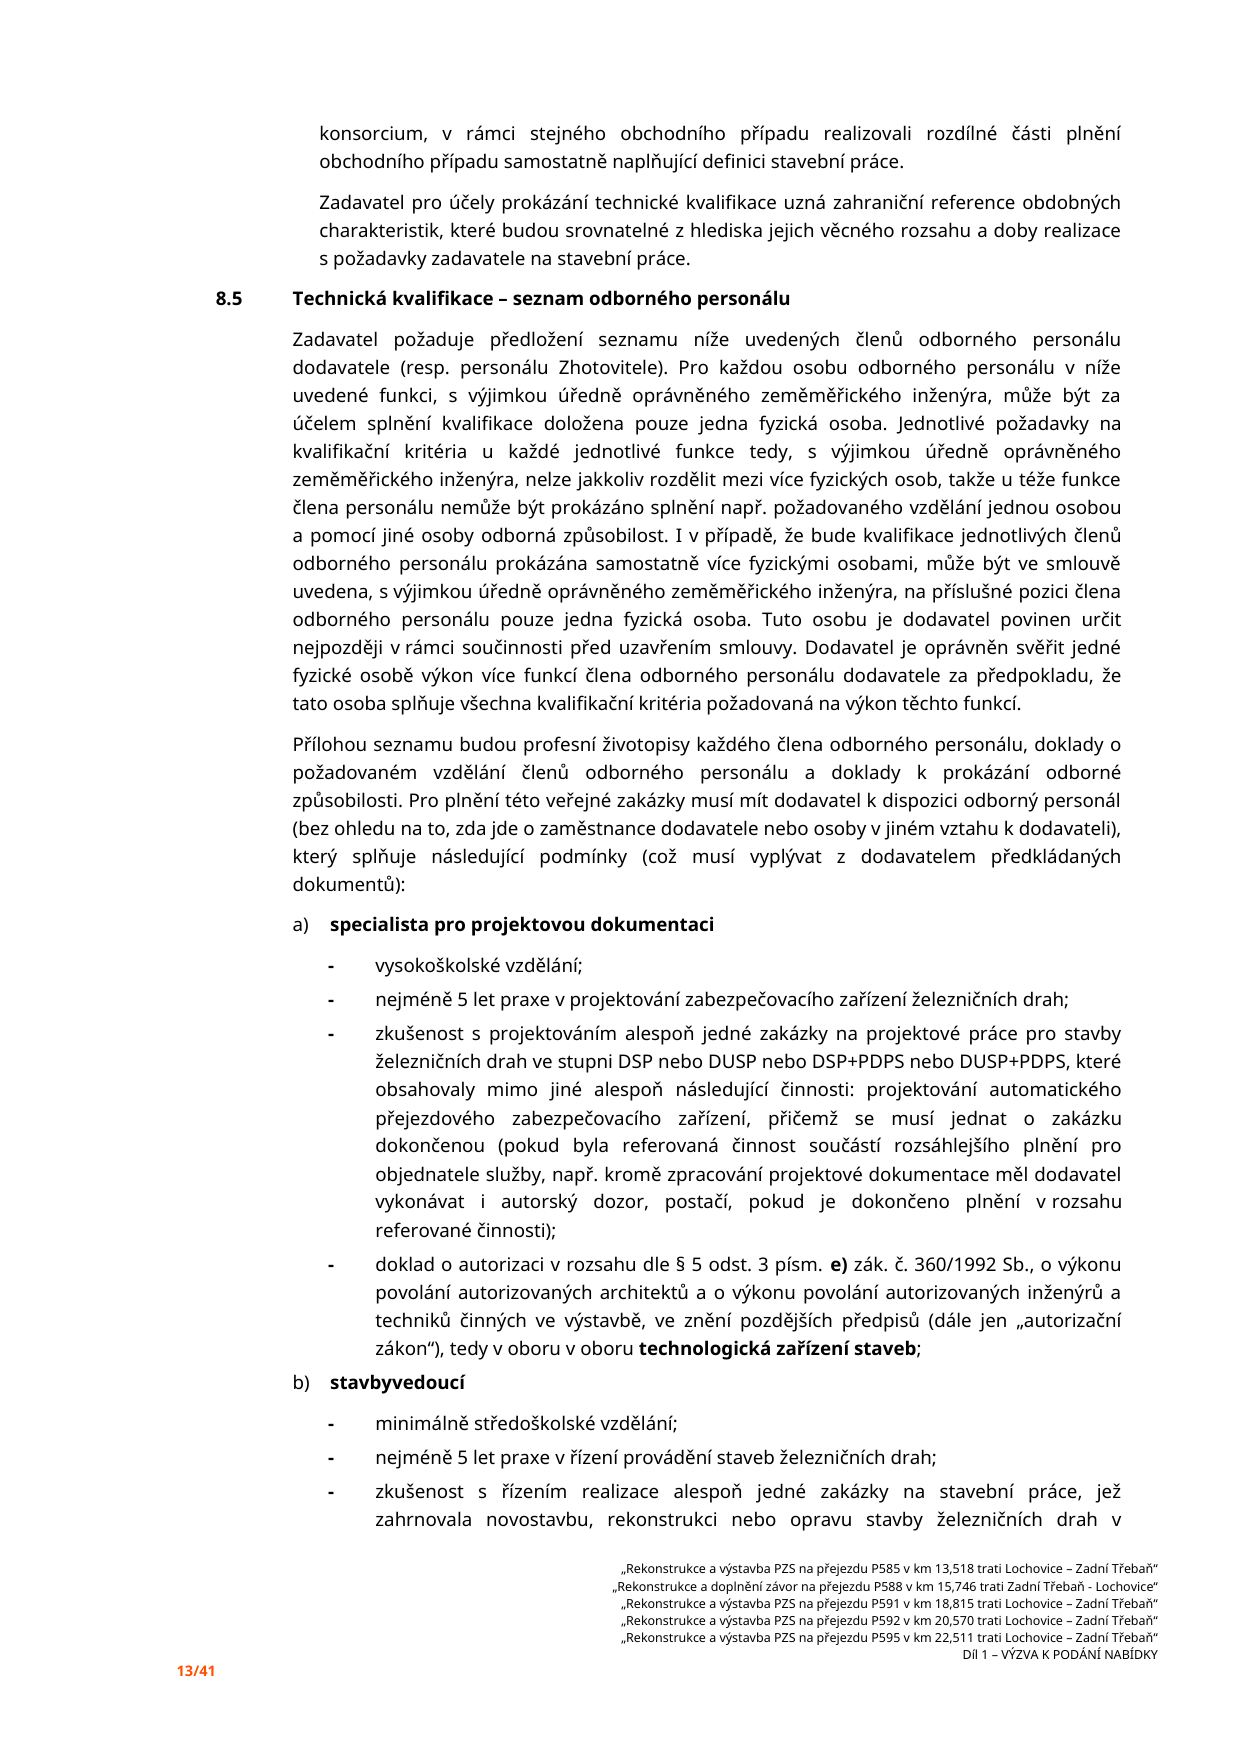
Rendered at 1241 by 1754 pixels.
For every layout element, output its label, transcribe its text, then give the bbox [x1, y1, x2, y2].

text nejméně 5 let praxe v řízení provádění staveb železničních drah; [328, 1444, 1122, 1470]
text nejméně 5 let praxe v projektování zabezpečovacího zařízení železničních drah; [328, 986, 1122, 1012]
list stavbyvedoucí [292, 1369, 1122, 1395]
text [328, 1478, 1122, 1532]
text Technická kvalifikace – seznam odborného personálu [216, 286, 1122, 311]
text Přílohou seznamu budou profesní životopisy každého člena odborného personálu, doklady o požadovaném vzdělání členů odborného personálu a doklady k prokázání odborné způsobilosti. Pro plnění této veřejné zakázky musí mít dodavatel k dispozici odborný personál (bez ohledu na to, zda jde o zaměstnance dodavatele nebo osoby v jiném vztahu k dodavateli), který splňuje následující podmínky (což musí vyplývat z dodavatelem předkládaných dokumentů): [292, 731, 1122, 897]
list specialista pro projektovou dokumentaci [292, 912, 1122, 937]
text zkušenost s projektováním alespoň jedné zakázky na projektové práce pro stavby železničních drah ve stupni DSP nebo DUSP nebo DSP+PDPS nebo DUSP+PDPS, které obsahovaly mimo jiné alespoň následující činnosti: projektování automatického přejezdového zabezpečovacího zařízení, přičemž se musí jednat o zakázku dokončenou (pokud byla referovaná činnost součástí rozsáhlejšího plnění pro objednatele služby, např. kromě zpracování projektové dokumentace měl dodavatel vykonávat i autorský dozor, postačí, pokud je dokončeno plnění v rozsahu referované činnosti); [328, 1021, 1122, 1242]
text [319, 121, 1122, 174]
text Zadavatel požaduje předložení seznamu níže uvedených členů odborného personálu dodavatele (resp. personálu Zhotovitele). Pro každou osobu odborného personálu v níže uvedené funkci, s výjimkou úředně oprávněného zeměměřického inženýra, může být za účelem splnění kvalifikace doložena pouze jedna fyzická osoba. Jednotlivé požadavky na kvalifikační kritéria u každé jednotlivé funkce tedy, s výjimkou úředně oprávněného zeměměřického inženýra, nelze jakkoliv rozdělit mezi více fyzických osob, takže u téže funkce člena personálu nemůže být prokázáno splnění např. požadovaného vzdělání jednou osobou a pomocí jiné osoby odborná způsobilost. I v případě, že bude kvalifikace jednotlivých členů odborného personálu prokázána samostatně více fyzickými osobami, může být ve smlouvě uvedena, s výjimkou úředně oprávněného zeměměřického inženýra, na příslušné pozici člena odborného personálu pouze jedna fyzická osoba. Tuto osobu je dodavatel povinen určit nejpozději v rámci součinnosti před uzavřením smlouvy. Dodavatel je oprávněn svěřit jedné fyzické osobě výkon více funkcí člena odborného personálu dodavatele za předpokladu, že tato osoba splňuje všechna kvalifikační kritéria požadovaná na výkon těchto funkcí. [292, 326, 1122, 716]
text vysokoškolské vzdělání; [328, 952, 1122, 978]
text minimálně středoškolské vzdělání; [328, 1410, 1122, 1436]
text Zadavatel pro účely prokázání technické kvalifikace uzná zahraniční reference obdobných charakteristik, které budou srovnatelné z hlediska jejich věcného rozsahu a doby realizace s požadavky zadavatele na stavební práce. [319, 189, 1122, 271]
text doklad o autorizaci v rozsahu dle § 5 odst. 3 písm. e) zák. č. 360/1992 Sb., o výkonu povolání autorizovaných architektů a o výkonu povolání autorizovaných inženýrů a techniků činných ve výstavbě, ve znění pozdějších předpisů (dále jen „autorizační zákon“), tedy v oboru v oboru technologická zařízení staveb; [328, 1251, 1122, 1361]
